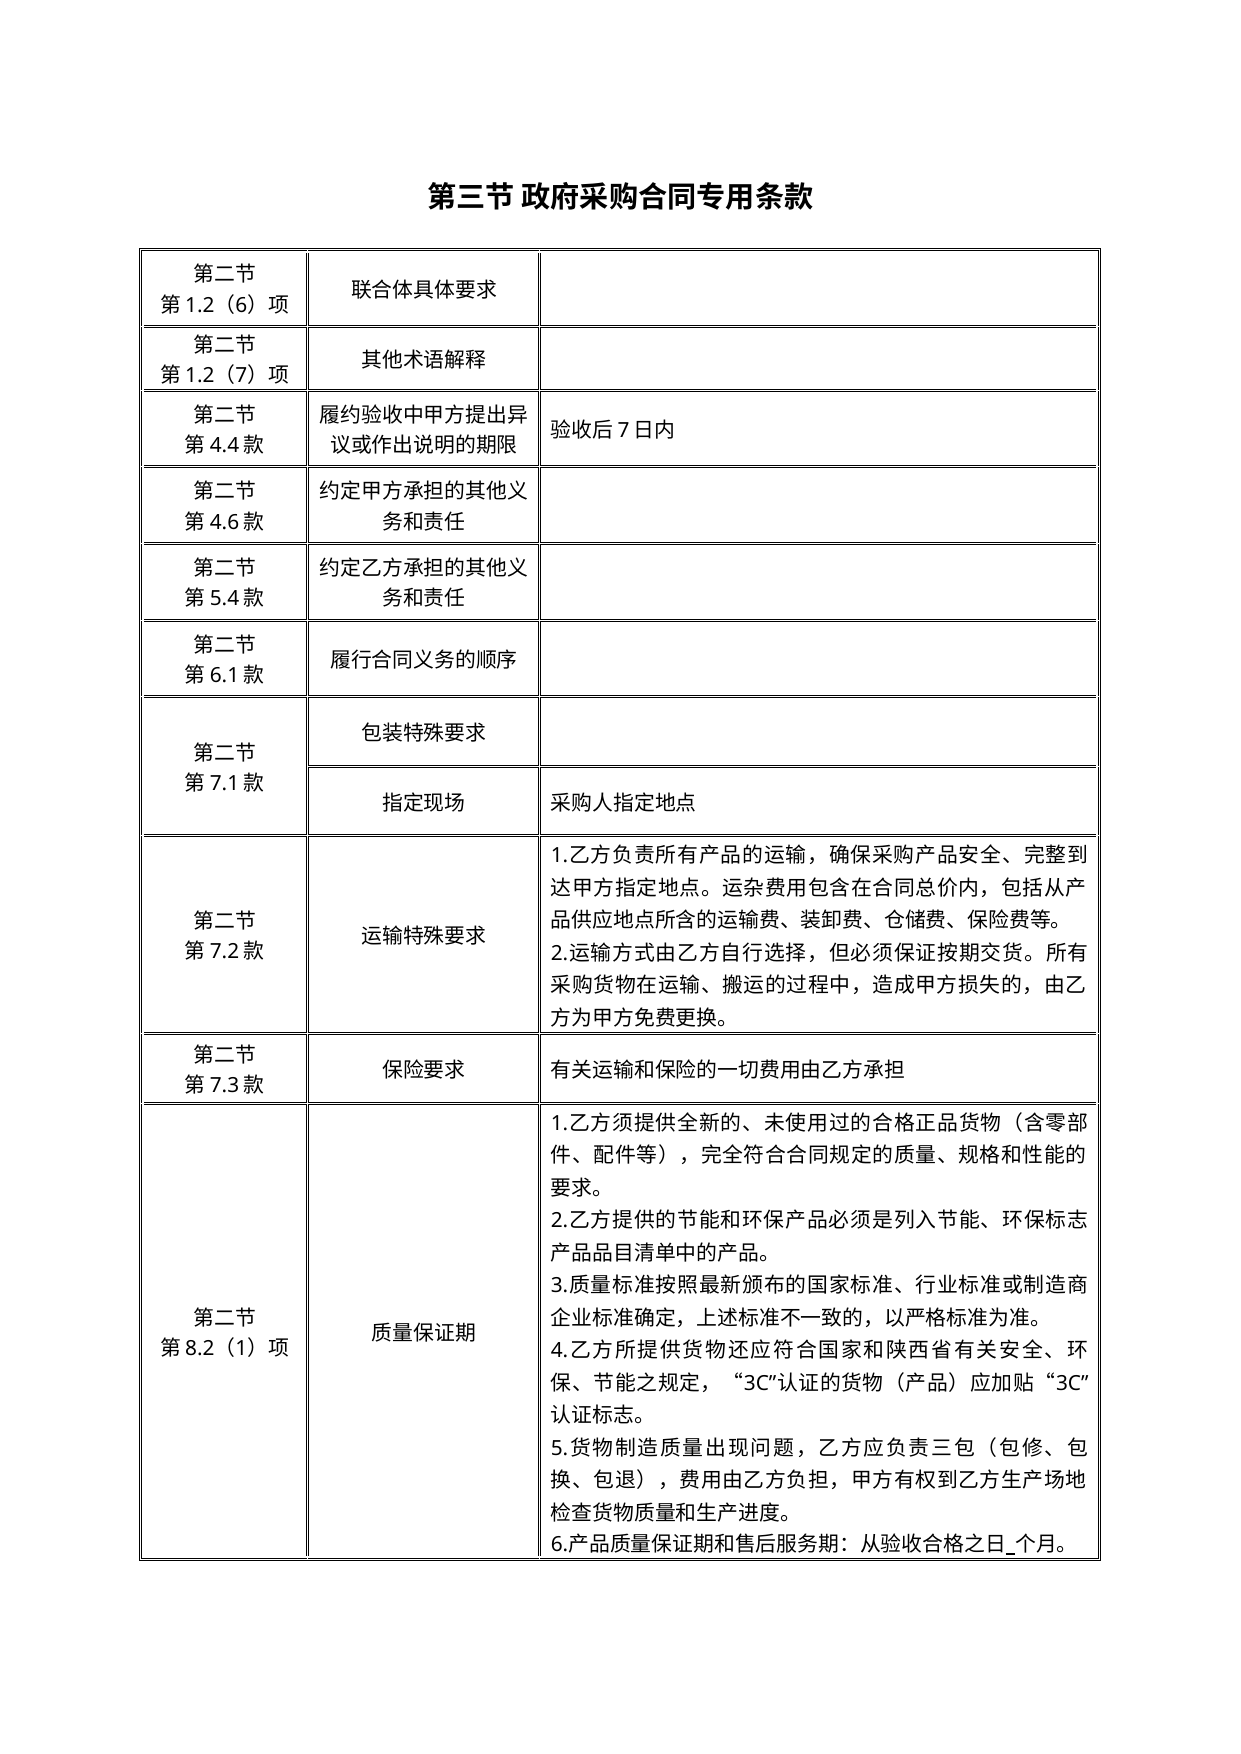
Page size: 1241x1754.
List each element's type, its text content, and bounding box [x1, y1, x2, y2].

text 第三节 政府采购合同专用条款 [187, 162, 1053, 227]
table_cell 运输特殊要求 [309, 837, 538, 1032]
table_cell 1.乙方负责所有产品的运输，确保采购产品安全、完整到达甲方指定地点。运杂费用包含在合同总价内，包括从产品供应地点所含的运输费、装卸费、仓储费、保险费等。 2.运输方式由乙方自行选择，但必须保证按期交货。所有采购货物在运输、搬运的过程中，造成甲方损失的，由乙方为甲方免费更换。 [539, 834, 1099, 1032]
table_cell 约定乙方承担的其他义务和责任 [309, 545, 538, 618]
table_header 第二节 第1.2（6）项 [141, 249, 308, 325]
table_cell 第二节 第4.4款 [142, 389, 306, 465]
table_cell 第二节 第7.3款 [141, 1032, 308, 1102]
table_header 联合体具体要求 [308, 251, 539, 325]
table_header [539, 251, 1098, 325]
table_cell [541, 325, 1098, 388]
table_cell 履行合同义务的顺序 [309, 622, 538, 695]
table_cell [539, 695, 1099, 764]
table_cell 其他术语解释 [309, 328, 538, 388]
table_cell 验收后7日内 [541, 389, 1098, 465]
table_cell 保险要求 [309, 1035, 538, 1102]
table_cell 第二节 第1.2（7）项 [142, 325, 306, 388]
table_cell 有关运输和保险的一切费用由乙方承担 [539, 1032, 1099, 1102]
table_cell 1.乙方须提供全新的、未使用过的合格正品货物（含零部件、配件等），完全符合合同规定的质量、规格和性能的要求。 2.乙方提供的节能和环保产品必须是列入节能、环保标志产品品目清单中的产品。 3.质量标准按照最新颁布的国家标准、行业标准或制造商企业标准确定，上述标准不一致的，以严格标准为准。 4.乙方所提供货物还应符合国家和陕西省有关安全、环保、节能之规定，“3C”认证的货物（产品）应加贴“3C”认证标志。 5.货物制造质量出现问题，乙方应负责三包（包修、包换、包退），费用由乙方负担，甲方有权到乙方生产场地检查货物质量和生产进度。 6.产品质量保证期和售后服务期：从验收合格之日 个月。 [539, 1102, 1098, 1558]
table_cell 第二节 第7.1款 [141, 695, 308, 834]
table_cell 包装特殊要求 [309, 698, 538, 764]
table_cell [541, 619, 1098, 695]
table_cell 约定甲方承担的其他义务和责任 [309, 468, 538, 542]
table_cell 采购人指定地点 [541, 765, 1098, 834]
table_cell [539, 465, 1099, 542]
table_cell 第二节 第4.6款 [141, 465, 308, 542]
table_cell [541, 542, 1098, 618]
table_cell 履约验收中甲方提出异议或作出说明的期限 [309, 392, 538, 465]
table_cell 指定现场 [309, 768, 538, 834]
table_cell 质量保证期 [308, 1105, 539, 1558]
table_cell 第二节 第8.2（1）项 [142, 1102, 308, 1558]
table_cell 第二节 第7.2款 [141, 834, 308, 1032]
table_cell 第二节 第5.4款 [142, 542, 306, 618]
table_cell 第二节 第6.1款 [142, 619, 306, 695]
